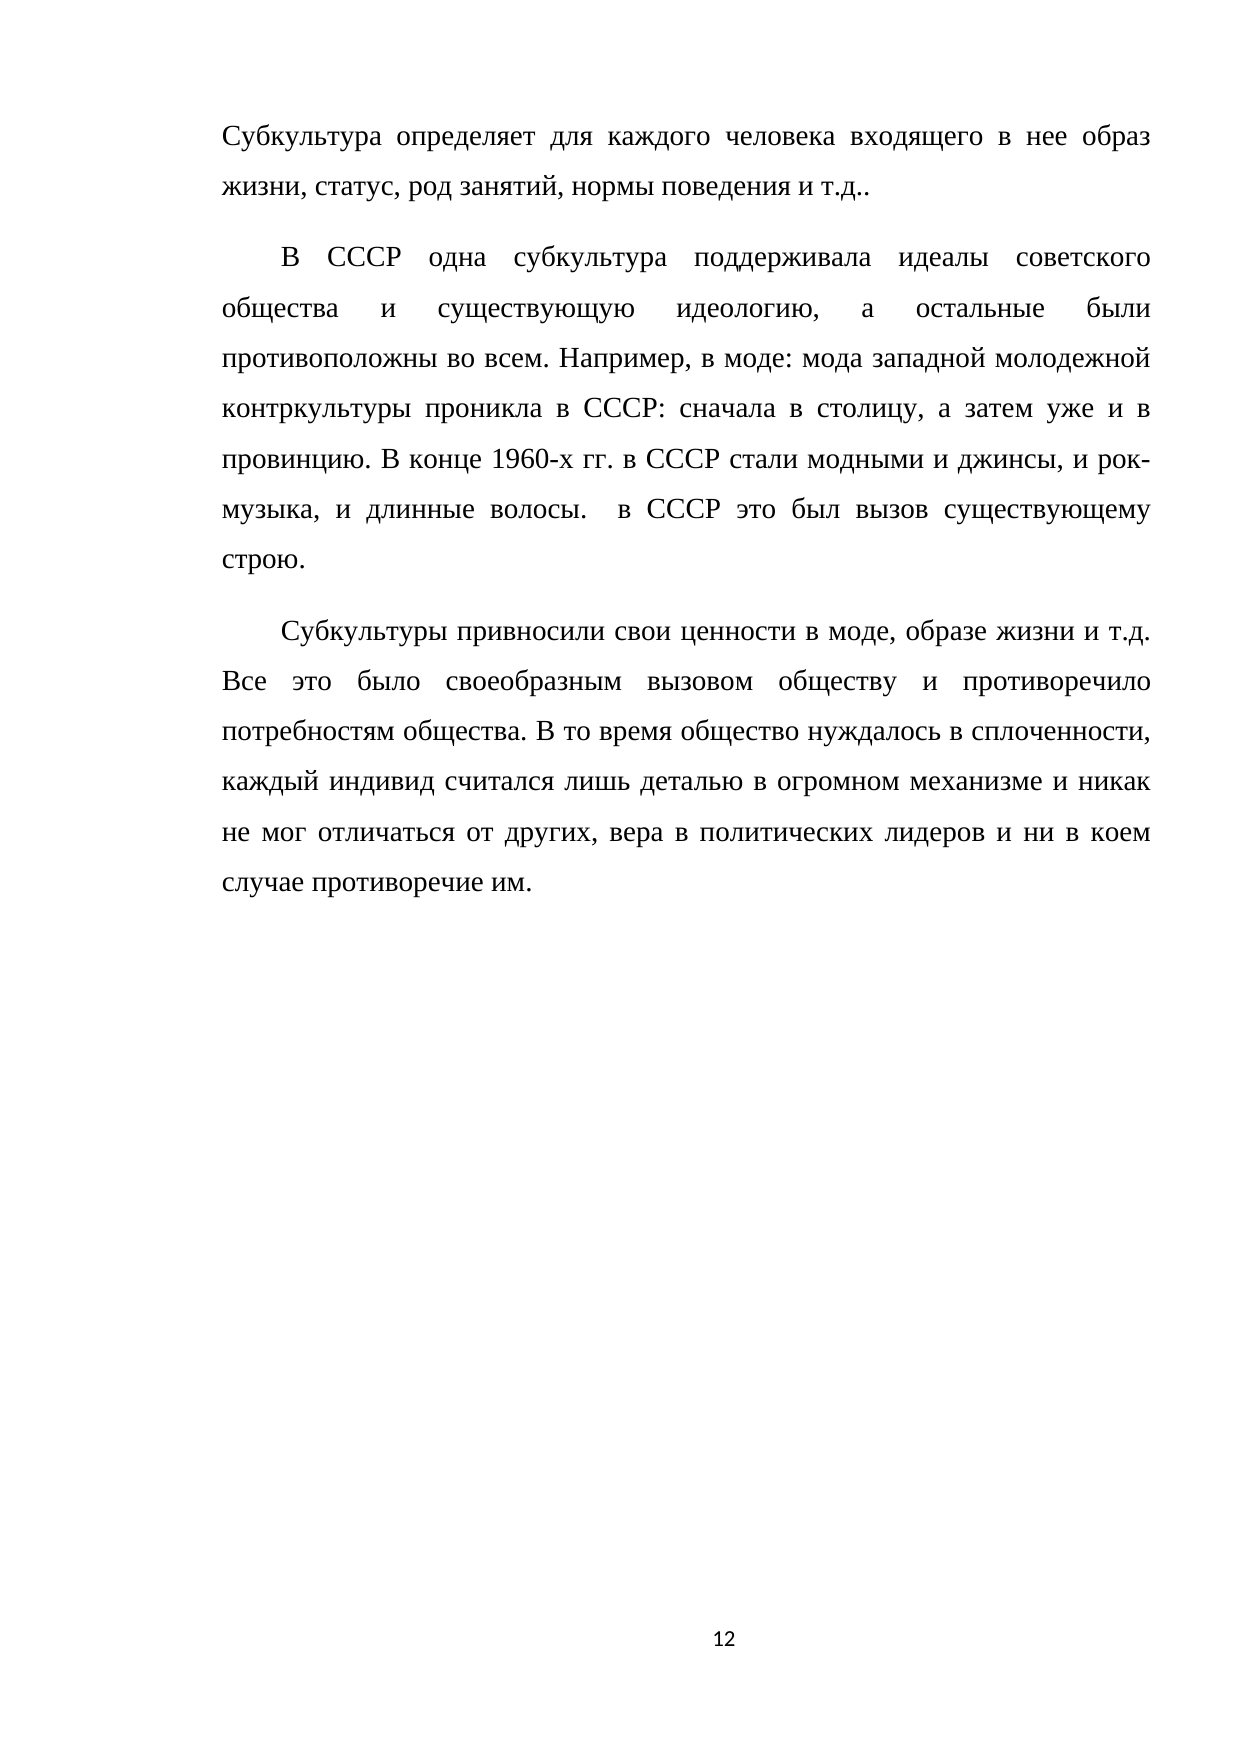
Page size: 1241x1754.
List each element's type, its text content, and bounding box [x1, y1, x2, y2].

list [222, 118, 1152, 202]
list Субкультуры привносили свои ценности в моде, образе жизни и т.д. Все это было своеобразным вызовом обществу и противоречило потребностям общества. В то время общество нуждалось в сплоченности, каждый индивид считался лишь деталью в огромном механизме и никак не мог отличаться от других, вера в политических лидеров и ни в коем случае противоречие им. [222, 613, 1152, 898]
text В СССР одна субкультура поддерживала идеалы советского общества и существующую идеологию, а остальные были противоположны во всем. Например, в моде: мода западной молодежной контркультуры проникла в СССР: сначала в столицу, а затем уже и в провинцию. В конце 1960-х гг. в СССР стали модными и джинсы, и рок-музыка, и длинные волосы. в СССР это был вызов существующему строю. [222, 239, 1152, 575]
